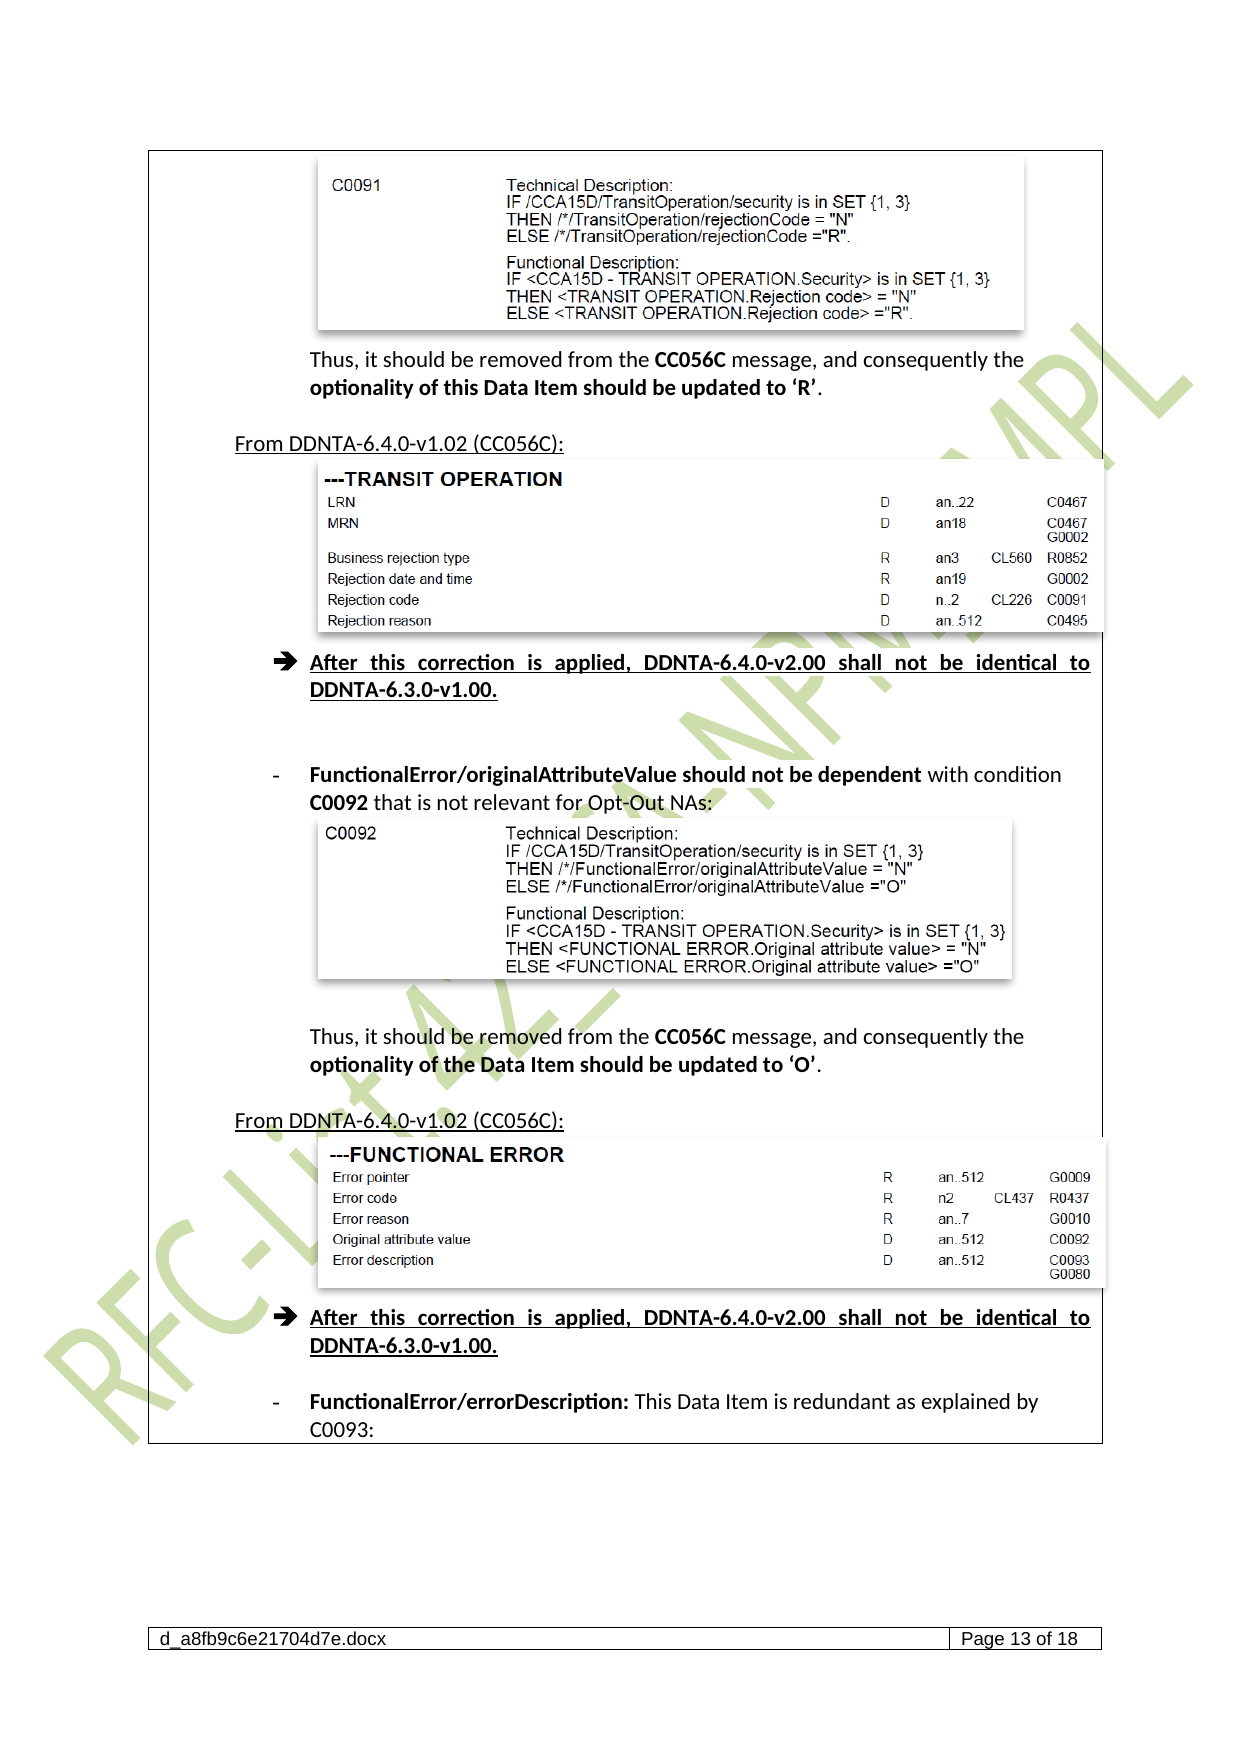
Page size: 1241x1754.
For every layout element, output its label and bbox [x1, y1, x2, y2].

table_header [149, 151, 1102, 1443]
picture [318, 459, 1104, 632]
picture [318, 818, 1012, 979]
picture [318, 156, 1024, 330]
picture [318, 1137, 1106, 1288]
